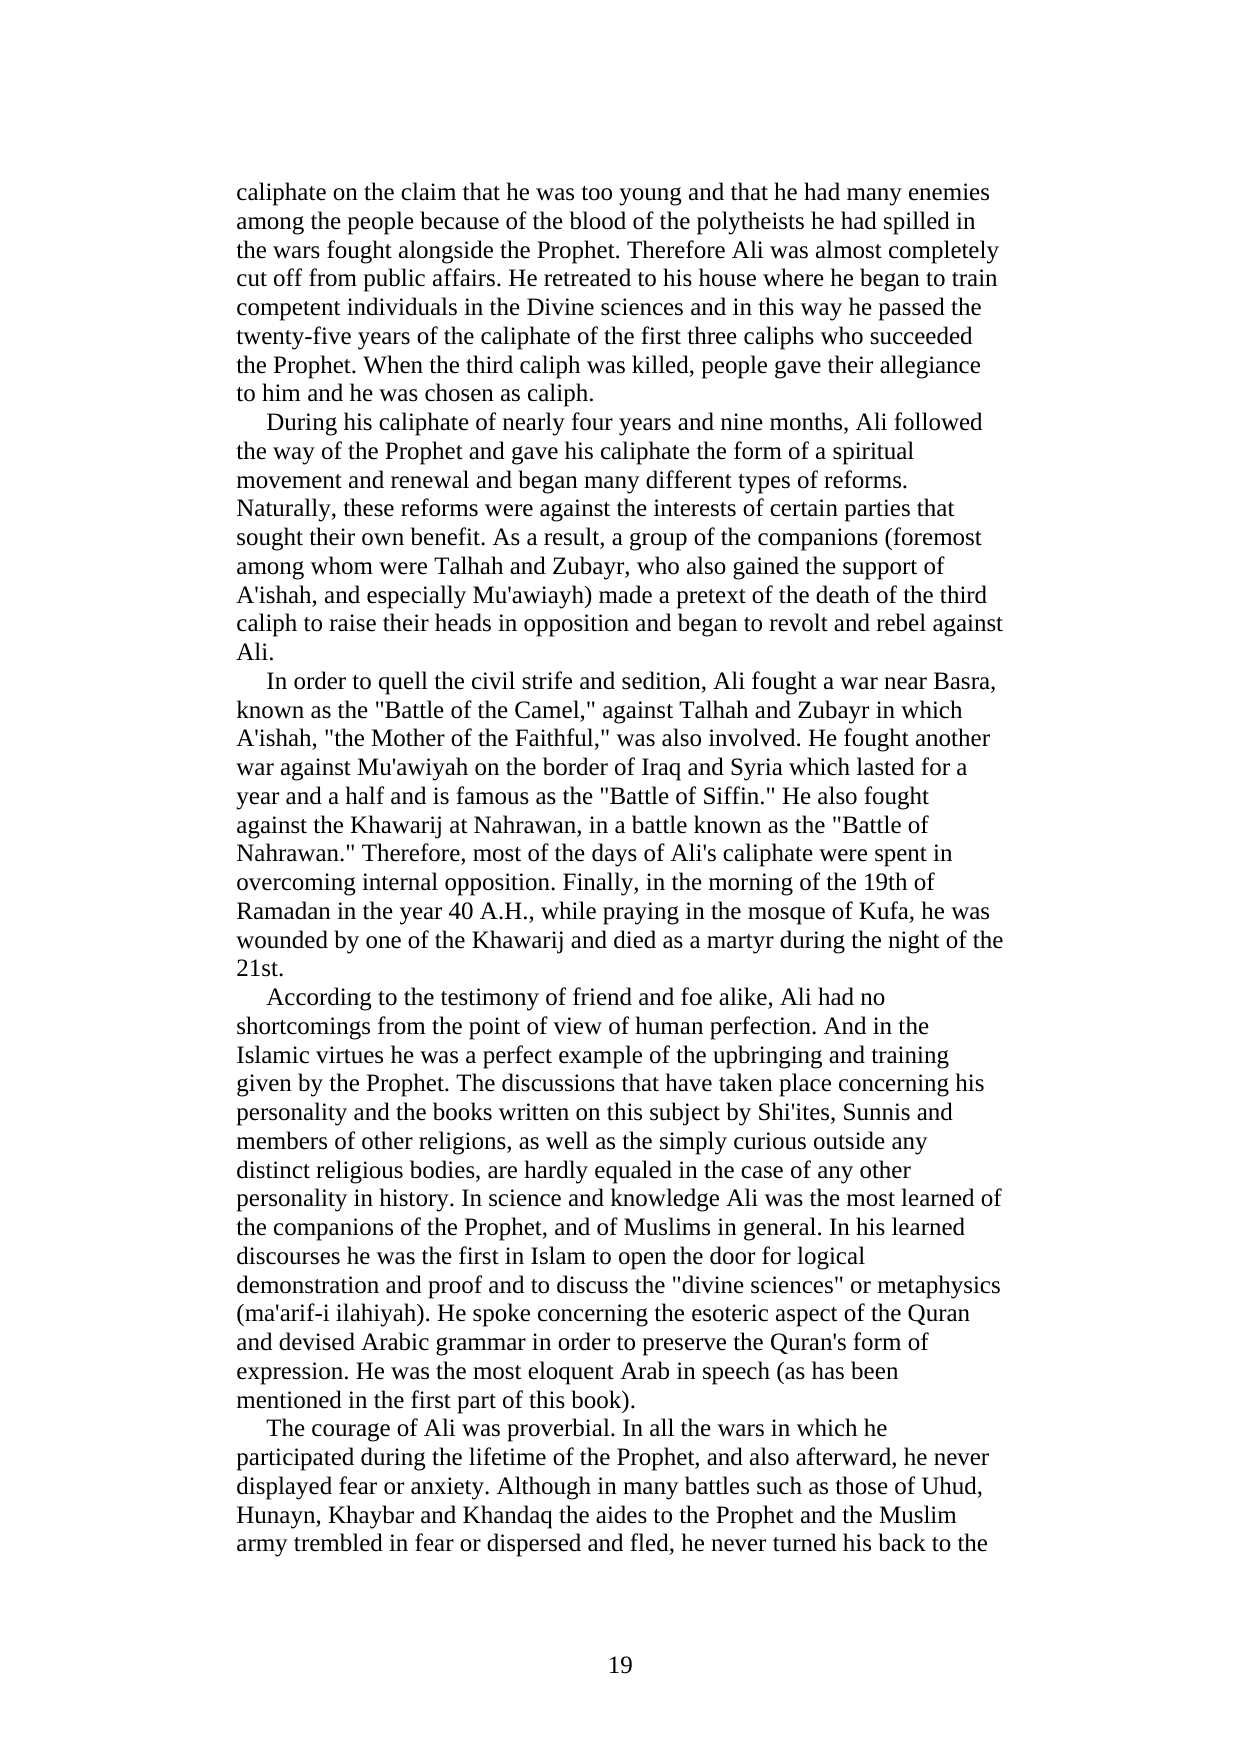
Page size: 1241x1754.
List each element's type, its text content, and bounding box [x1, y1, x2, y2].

text According to the testimony of friend and foe alike, Ali had no shortcomings from the point of view of human perfection. And in the Islamic virtues he was a perfect example of the upbringing and training given by the Prophet. The discussions that have taken place concerning his personality and the books written on this subject by Shi'ites, Sunnis and members of other religions, as well as the simply curious outside any distinct religious bodies, are hardly equaled in the case of any other personality in history. In science and knowledge Ali was the most learned of the companions of the Prophet, and of Muslims in general. In his learned discourses he was the first in Islam to open the door for logical demonstration and proof and to discuss the "divine sciences" or metaphysics (ma'arif-i ilahiyah). He spoke concerning the esoteric aspect of the Quran and devised Arabic grammar in order to preserve the Quran's form of expression. He was the most eloquent Arab in speech (as has been mentioned in the first part of this book). [236, 982, 1004, 1413]
text In order to quell the civil strife and sedition, Ali fought a war near Basra, known as the "Battle of the Camel," against Talhah and Zubayr in which A'ishah, "the Mother of the Faithful," was also involved. He fought another war against Mu'awiyah on the border of Iraq and Syria which lasted for a year and a half and is famous as the "Battle of Siffin." He also fought against the Khawarij at Nahrawan, in a battle known as the "Battle of Nahrawan." Therefore, most of the days of Ali's caliphate were spent in overcoming internal opposition. Finally, in the morning of the 19th of Ramadan in the year 40 A.H., while praying in the mosque of Kufa, he was wounded by one of the Khawarij and died as a martyr during the night of the 21st. [236, 666, 1004, 982]
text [236, 1413, 1004, 1557]
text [236, 177, 1004, 407]
text During his caliphate of nearly four years and nine months, Ali followed the way of the Prophet and gave his caliphate the form of a spiritual movement and renewal and began many different types of reforms. Naturally, these reforms were against the interests of certain parties that sought their own benefit. As a result, a group of the companions (foremost among whom were Talhah and Zubayr, who also gained the support of A'ishah, and especially Mu'awiayh) made a pretext of the death of the third caliph to raise their heads in opposition and began to revolt and rebel against Ali. [236, 407, 1004, 666]
